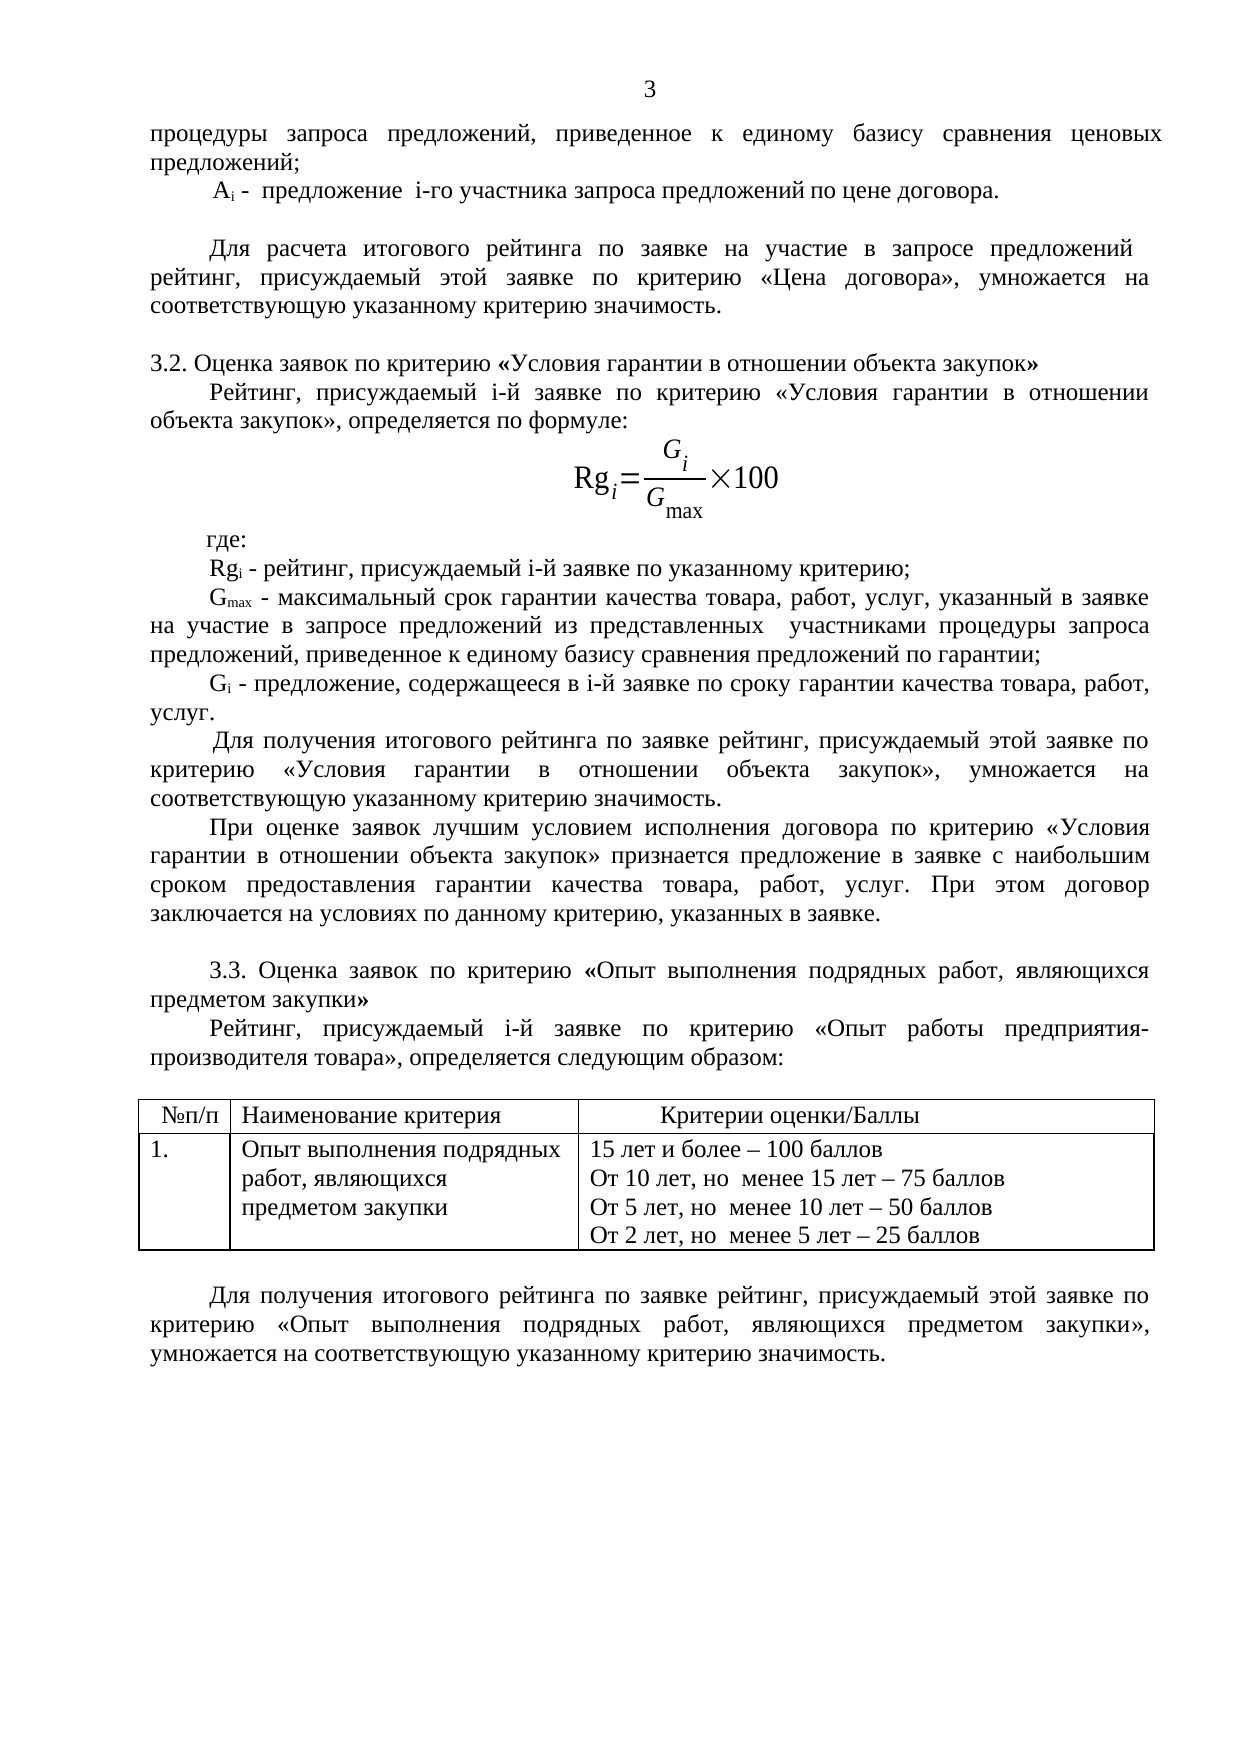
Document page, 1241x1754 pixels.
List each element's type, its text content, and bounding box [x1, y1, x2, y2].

text Gmax - максимальный срок гарантии качества товара, работ, услуг, указанный в заявке на участие в запросе предложений из представленных участниками процедуры запроса предложений, приведенное к единому базису сравнения предложений по гарантии; [150, 582, 1150, 668]
text где: [206, 524, 1150, 553]
text 3.3. Оценка заявок по критерию «Опыт выполнения подрядных работ, являющихся предметом закупки» [150, 956, 1150, 1013]
text Рейтинг, присуждаемый i-й заявке по критерию «Условия гарантии в отношении объекта закупок», определяется по формуле: [150, 377, 1150, 434]
text Для расчета итогового рейтинга по заявке на участие в запросе предложений рейтинг, присуждаемый этой заявке по критерию «Цена договора», умножается на соответствующую указанному критерию значимость. [150, 233, 1150, 319]
text Rgi - рейтинг, присуждаемый i-й заявке по указанному критерию; [150, 553, 1150, 582]
table_cell Опыт выполнения подрядных работ, являющихся предметом закупки [231, 1134, 578, 1249]
text Gi - предложение, содержащееся в i-й заявке по сроку гарантии качества товара, работ, услуг. [150, 668, 1150, 726]
text Для получения итогового рейтинга по заявке рейтинг, присуждаемый этой заявке по критерию «Условия гарантии в отношении объекта закупок», умножается на соответствующую указанному критерию значимость. [150, 726, 1150, 812]
text Для получения итогового рейтинга по заявке рейтинг, присуждаемый этой заявке по критерию «Опыт выполнения подрядных работ, являющихся предметом закупки», умножается на соответствующую указанному критерию значимость. [150, 1280, 1150, 1366]
table_header Наименование критерия [231, 1100, 578, 1133]
text Ai - предложение i-го участника запроса предложений по цене договора. [150, 176, 1150, 204]
text При оценке заявок лучшим условием исполнения договора по критерию «Условия гарантии в отношении объекта закупок» признается предложение в заявке с наибольшим сроком предоставления гарантии качества товара, работ, услуг. При этом договор заключается на условиях по данному критерию, указанных в заявке. [150, 812, 1150, 927]
table_cell 15 лет и более – 100 баллов От 10 лет, но менее 15 лет – 75 баллов От 5 лет, но менее 10 лет – 50 баллов От 2 лет, но менее 5 лет – 25 баллов [579, 1134, 1153, 1249]
text 3.2. Оценка заявок по критерию «Условия гарантии в отношении объекта закупок» [150, 348, 1150, 377]
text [150, 118, 1163, 176]
text Рейтинг, присуждаемый i-й заявке по критерию «Опыт работы предприятия-производителя товара», определяется следующим образом: [150, 1013, 1150, 1071]
table_cell 1. [140, 1134, 229, 1249]
table_header №п/п [139, 1100, 230, 1133]
table_header Критерии оценки/Баллы [579, 1100, 1154, 1133]
